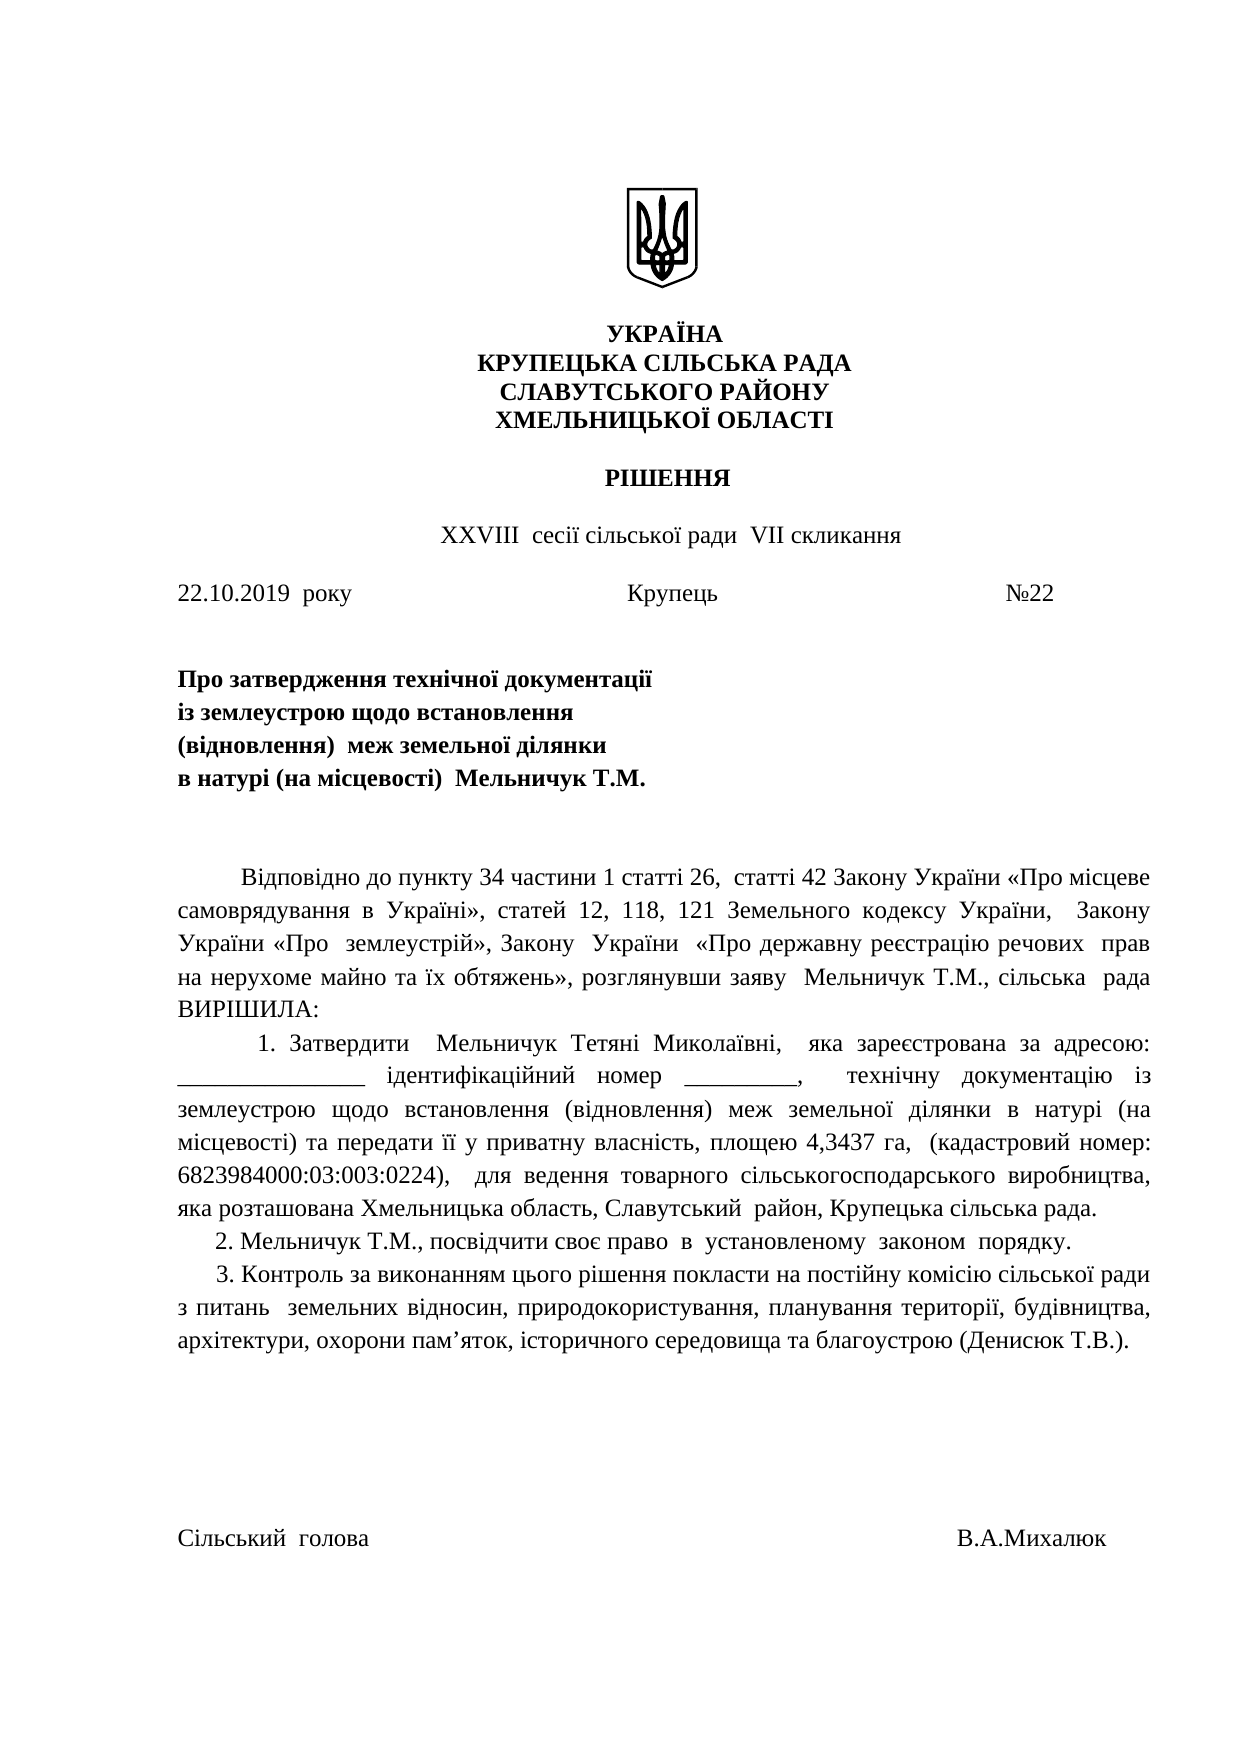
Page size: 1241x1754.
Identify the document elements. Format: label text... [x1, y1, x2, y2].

text (відновлення) меж земельної ділянки [177, 730, 1152, 759]
text із землеустрою щодо встановлення [177, 697, 1152, 726]
text ХХVІІІ сесії сільської ради VІІ скликання [177, 521, 1152, 549]
text 2. Мельничук Т.М., посвідчити своє право в установленому законом порядку. [177, 1226, 1152, 1254]
text СЛАВУТСЬКОГО РАЙОНУ [177, 377, 1152, 406]
text Сільський голова В.А.Михалюк [177, 1523, 1152, 1552]
text 1. Затвердити Мельничук Тетяні Миколаївні, яка зареєстрована за адресою: _______________ ідентифікаційний номер _________, технічну документацію із землеустрою щодо встановлення (відновлення) меж земельної ділянки в натурі (на місцевості) та передати її у приватну власність, площею 4,3437 га, (кадастровий номер: 6823984000:03:003:0224), для ведення товарного сільськогосподарського виробництва, яка розташована Хмельницька область, Славутський район, Крупецька сільська рада. [177, 1028, 1152, 1221]
text КРУПЕЦЬКА СІЛЬСЬКА РАДА [177, 348, 1152, 377]
text ХМЕЛЬНИЦЬКОЇ ОБЛАСТІ [177, 406, 1152, 434]
text РІШЕННЯ [177, 463, 1152, 492]
text в натурі (на місцевості) Мельничук Т.М. [177, 763, 1152, 792]
text Про затвердження технічної документації [177, 664, 1152, 693]
text Відповідно до пункту 34 частини 1 статті 26, статті 42 Закону України «Про місцеве самоврядування в Україні», статей 12, 118, 121 Земельного кодексу України, Закону України «Про землеустрій», Закону України «Про державну реєстрацію речових прав на нерухоме майно та їх обтяжень», розглянувши заяву Мельничук Т.М., сільська рада ВИРІШИЛА: [177, 862, 1152, 1023]
text УКРАЇНА [177, 319, 1152, 348]
text 3. Контроль за виконанням цього рішення покласти на постійну комісію сільської ради з питань земельних відносин, природокористування, планування території, будівництва, архітектури, охорони пам’яток, історичного середовища та благоустрою (Денисюк Т.В.). [177, 1259, 1152, 1353]
text 22.10.2019 року Крупець №22 [177, 578, 1152, 607]
